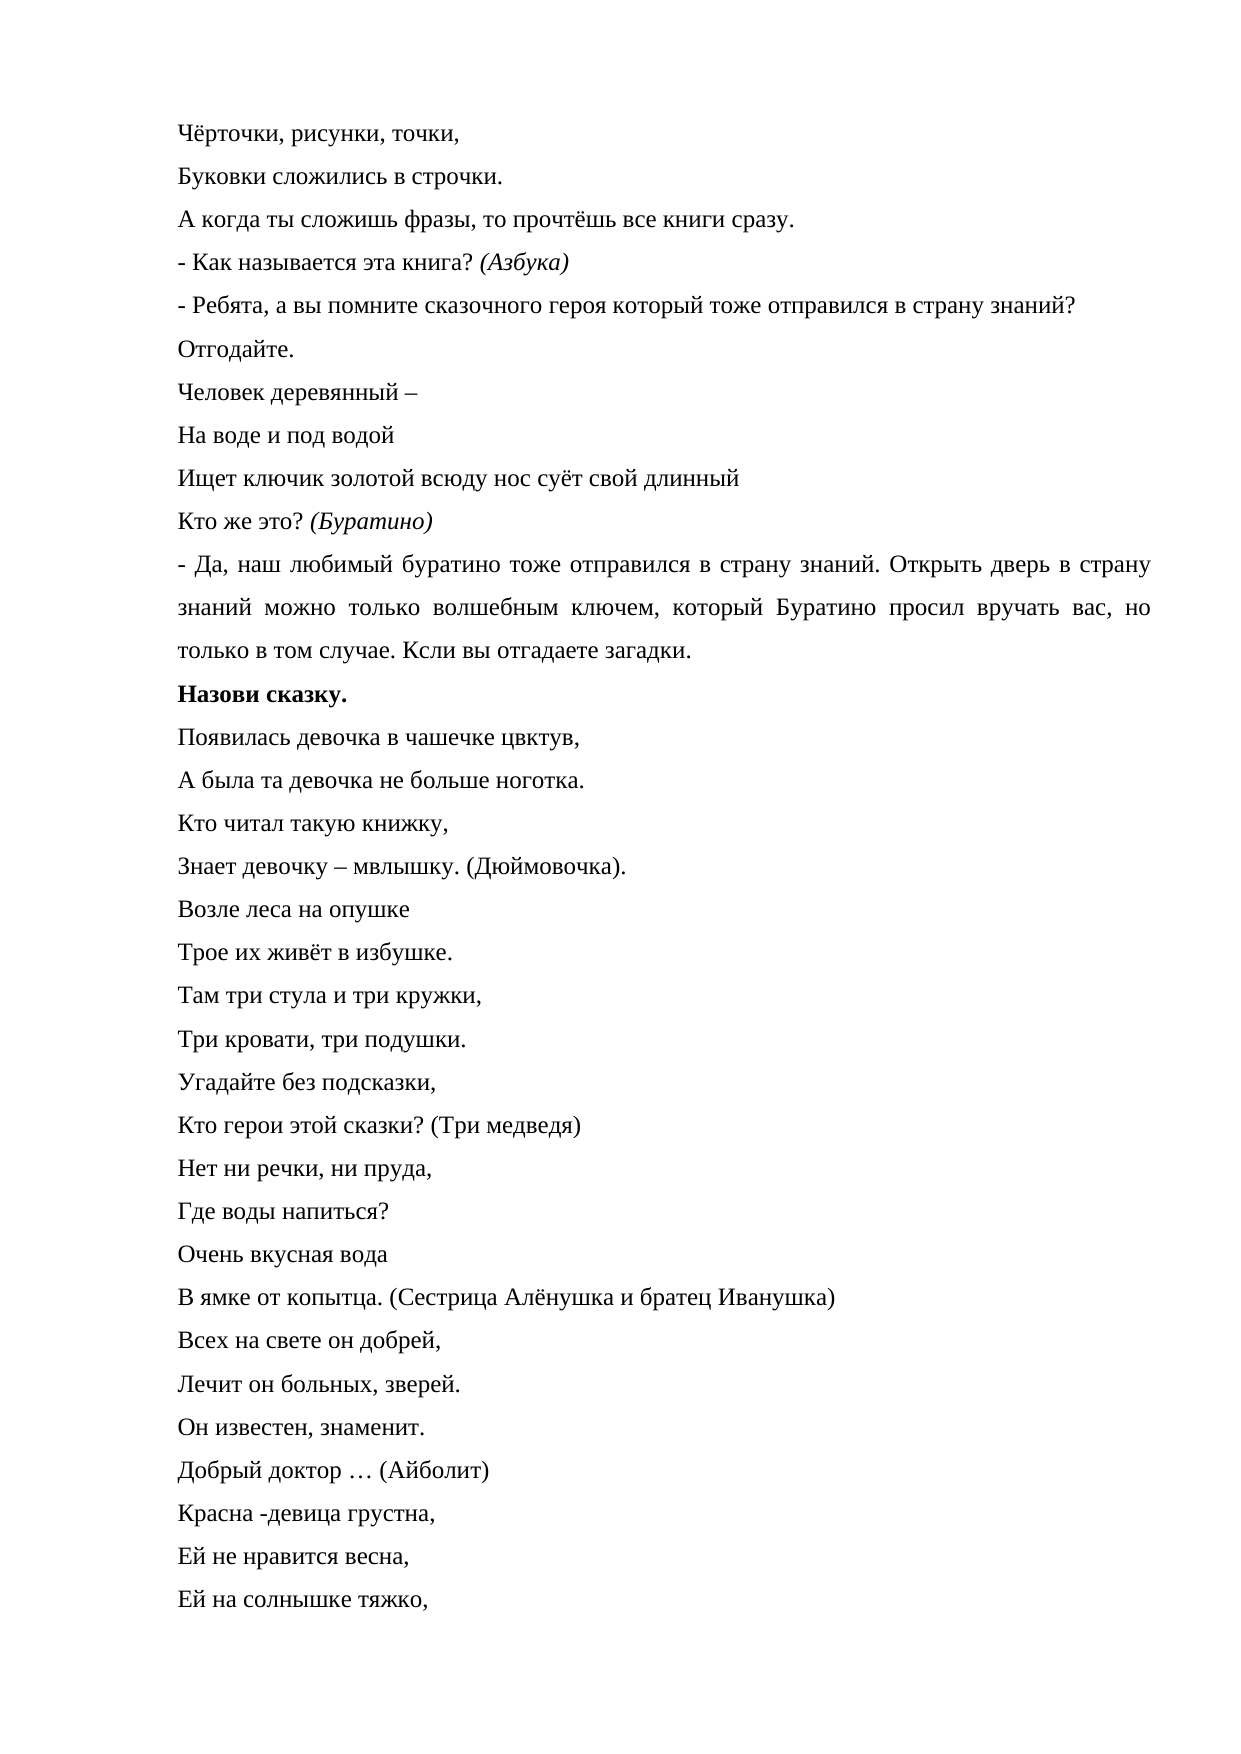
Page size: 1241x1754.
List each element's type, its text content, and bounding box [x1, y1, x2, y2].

text Где воды напиться? [177, 1196, 1152, 1225]
text Знает девочку – мвлышку. (Дюймовочка). [177, 851, 1152, 880]
text Всех на свете он добрей, [177, 1326, 1152, 1354]
text На воде и под водой [177, 420, 1152, 449]
text Трое их живёт в избушке. [177, 937, 1152, 966]
text Три кровати, три подушки. [177, 1024, 1152, 1052]
text Добрый доктор … (Айболит) [177, 1455, 1152, 1484]
text Кто читал такую книжку, [177, 808, 1152, 837]
text Ей на солнышке тяжко, [177, 1584, 1152, 1613]
text Кто же это? (Буратино) [177, 506, 1152, 535]
text Там три стула и три кружки, [177, 981, 1152, 1009]
text А когда ты сложишь фразы, то прочтёшь все книги сразу. [177, 204, 1152, 233]
text Нет ни речки, ни пруда, [177, 1153, 1152, 1182]
text Появилась девочка в чашечке цвктув, [177, 722, 1152, 751]
text Он известен, знаменит. [177, 1412, 1152, 1441]
text Ей не нравится весна, [177, 1541, 1152, 1570]
text Отгодайте. [177, 334, 1152, 362]
text Лечит он больных, зверей. [177, 1369, 1152, 1397]
text - Как называется эта книга? (Азбука) [177, 247, 1152, 276]
text А была та девочка не больше ноготка. [177, 765, 1152, 794]
text Человек деревянный – [177, 377, 1152, 406]
text Буковки сложились в строчки. [177, 161, 1152, 190]
text Угадайте без подсказки, [177, 1067, 1152, 1096]
text - Да, наш любимый буратино тоже отправился в страну знаний. Открыть дверь в страну знаний можно только волшебным ключем, который Буратино просил вручать вас, но только в том случае. Ксли вы отгадаете загадки. [177, 549, 1152, 664]
text Красна -девица грустна, [177, 1498, 1152, 1527]
text - Ребята, а вы помните сказочного героя который тоже отправился в страну знаний? [177, 291, 1152, 319]
text Очень вкусная вода [177, 1239, 1152, 1268]
text Ищет ключик золотой всюду нос суёт свой длинный [177, 463, 1152, 492]
text Кто герои этой сказки? (Три медведя) [177, 1110, 1152, 1139]
text В ямке от копытца. (Сестрица Алёнушка и братец Иванушка) [177, 1282, 1152, 1311]
text Возле леса на опушке [177, 894, 1152, 923]
text Чёрточки, рисунки, точки, [177, 118, 1152, 147]
text Назови сказку. [177, 679, 1152, 707]
